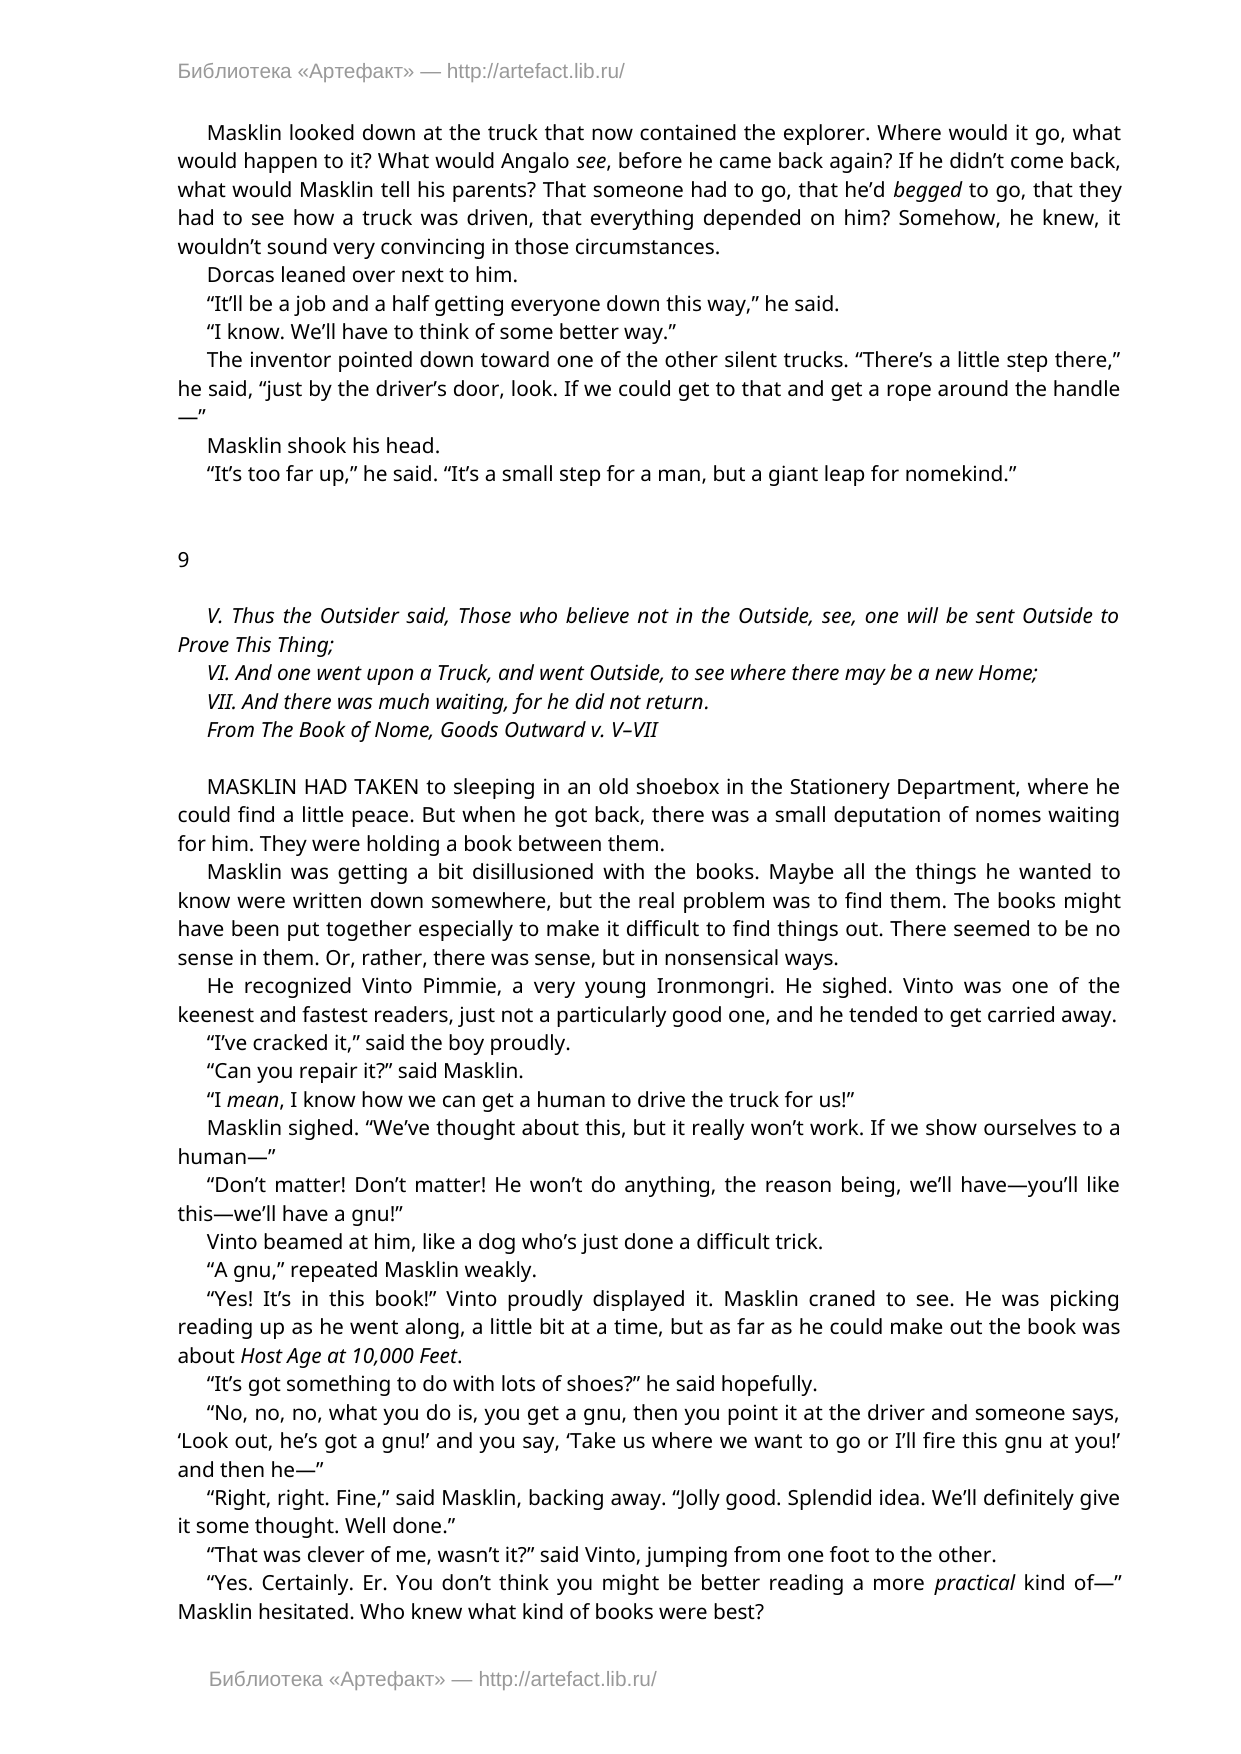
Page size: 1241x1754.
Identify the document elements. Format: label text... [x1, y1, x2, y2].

text Masklin sighed. “We’ve thought about this, but it really won’t work. If we show ourselves to a human—” [177, 1113, 1122, 1170]
text “That was clever of me, wasn’t it?” said Vinto, jumping from one foot to the other. [177, 1540, 1122, 1568]
text Masklin shook his head. [177, 431, 1122, 459]
text V. Thus the Outsider said, Those who believe not in the Outside, see, one will be sent Outside to Prove This Thing; [177, 602, 1122, 658]
text “Yes! It’s in this book!” Vinto proudly displayed it. Masklin craned to see. He was picking reading up as he went along, a little bit at a time, but as far as he could make out the book was about Host Age at 10,000 Feet. [177, 1284, 1122, 1369]
text Dorcas leaned over next to him. [177, 260, 1122, 289]
text “Right, right. Fine,” said Masklin, backing away. “Jolly good. Splendid idea. We’ll definitely give it some thought. Well done.” [177, 1483, 1122, 1540]
text “Can you repair it?” said Masklin. [177, 1057, 1122, 1085]
text Masklin looked down at the truck that now contained the explorer. Where would it go, what would happen to it? What would Angalo see, before he came back again? If he didn’t come back, what would Masklin tell his parents? That someone had to go, that he’d begged to go, that they had to see how a truck was driven, that everything depended on him? Somehow, he knew, it wouldn’t sound very convincing in those circumstances. [177, 118, 1122, 260]
text From The Book of Nome, Goods Outward v. V–VII [177, 715, 1122, 744]
text VI. And one went upon a Truck, and went Outside, to see where there may be a new Home; [177, 658, 1122, 687]
text “It’s too far up,” he said. “It’s a small step for a man, but a giant leap for nomekind.” [177, 459, 1122, 488]
text “No, no, no, what you do is, you get a gnu, then you point it at the driver and someone says, ‘Look out, he’s got a gnu!’ and you say, ‘Take us where we want to go or I’ll fire this gnu at you!’ and then he—” [177, 1398, 1122, 1483]
text “It’s got something to do with lots of shoes?” he said hopefully. [177, 1369, 1122, 1398]
subtitle 9 [177, 545, 1122, 573]
text “It’ll be a job and a half getting everyone down this way,” he said. [177, 289, 1122, 317]
text “I mean, I know how we can get a human to drive the truck for us!” [177, 1085, 1122, 1113]
text MASKLIN HAD TAKEN to sleeping in an old shoebox in the Stationery Department, where he could find a little peace. But when he got back, there was a small deputation of nomes waiting for him. They were holding a book between them. [177, 772, 1122, 857]
text “I’ve cracked it,” said the boy proudly. [177, 1028, 1122, 1057]
text He recognized Vinto Pimmie, a very young Ironmongri. He sighed. Vinto was one of the keenest and fastest readers, just not a particularly good one, and he tended to get carried away. [177, 971, 1122, 1028]
text “Don’t matter! Don’t matter! He won’t do anything, the reason being, we’ll have—you’ll like this—we’ll have a gnu!” [177, 1170, 1122, 1227]
text VII. And there was much waiting, for he did not return. [177, 687, 1122, 715]
text “Yes. Certainly. Er. You don’t think you might be better reading a more practical kind of—” Masklin hesitated. Who knew what kind of books were best? [177, 1568, 1122, 1625]
text The inventor pointed down toward one of the other silent trucks. “There’s a little step there,” he said, “just by the driver’s door, look. If we could get to that and get a rope around the handle—” [177, 346, 1122, 431]
text Masklin was getting a bit disillusioned with the books. Maybe all the things he wanted to know were written down somewhere, but the real problem was to find them. The books might have been put together especially to make it difficult to find things out. There seemed to be no sense in them. Or, rather, there was sense, but in nonsensical ways. [177, 857, 1122, 971]
text “I know. We’ll have to think of some better way.” [177, 317, 1122, 346]
text Vinto beamed at him, like a dog who’s just done a difficult trick. [177, 1227, 1122, 1256]
text “A gnu,” repeated Masklin weakly. [177, 1256, 1122, 1284]
